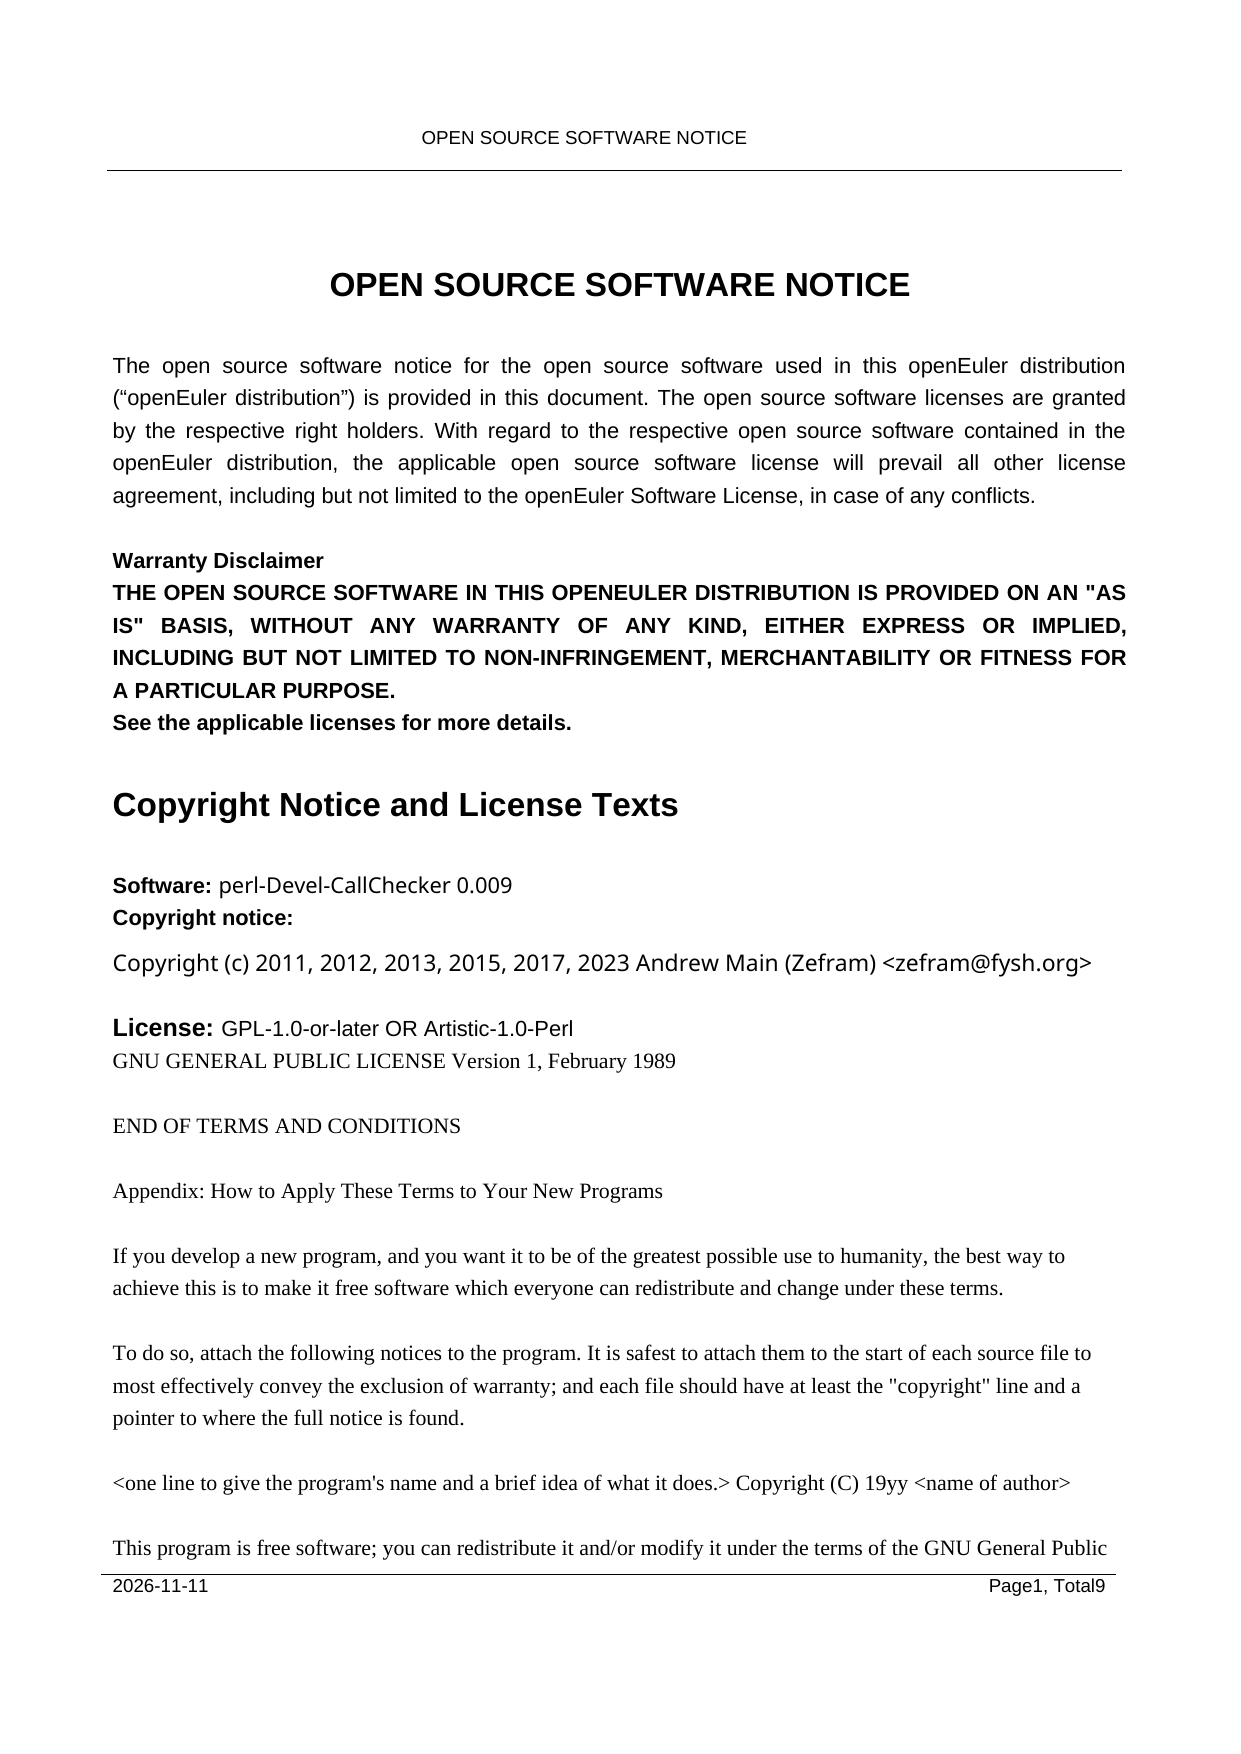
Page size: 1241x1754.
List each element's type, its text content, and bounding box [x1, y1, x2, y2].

text License: GPL-1.0-or-later OR Artistic-1.0-Perl [112, 1012, 1128, 1044]
text The open source software notice for the open source software used in this openEuler distribution (“openEuler distribution”) is provided in this document. The open source software licenses are granted by the respective right holders. With regard to the respective open source software contained in the openEuler distribution, the applicable open source software license will prevail all other license agreement, including but not limited to the openEuler Software License, in case of any conflicts. [112, 349, 1128, 511]
text THE OPEN SOURCE SOFTWARE IN THIS OPENEULER DISTRIBUTION IS PROVIDED ON AN "AS IS" BASIS, WITHOUT ANY WARRANTY OF ANY KIND, EITHER EXPRESS OR IMPLIED, INCLUDING BUT NOT LIMITED TO NON-INFRINGEMENT, MERCHANTABILITY OR FITNESS FOR A PARTICULAR PURPOSE. See the applicable licenses for more details. [112, 576, 1128, 739]
title Software: perl-Devel-CallChecker 0.009 [112, 869, 1128, 901]
text OPEN SOURCE SOFTWARE NOTICE [112, 251, 1128, 316]
text Copyright (c) 2011, 2012, 2013, 2015, 2017, 2023 Andrew Main (Zefram) <zefram@fysh.org> [112, 947, 1128, 1012]
text Warranty Disclaimer [112, 544, 1128, 576]
text Copyright Notice and License Texts [112, 771, 1128, 836]
text Copyright notice: [112, 901, 1128, 934]
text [112, 1044, 1128, 1564]
